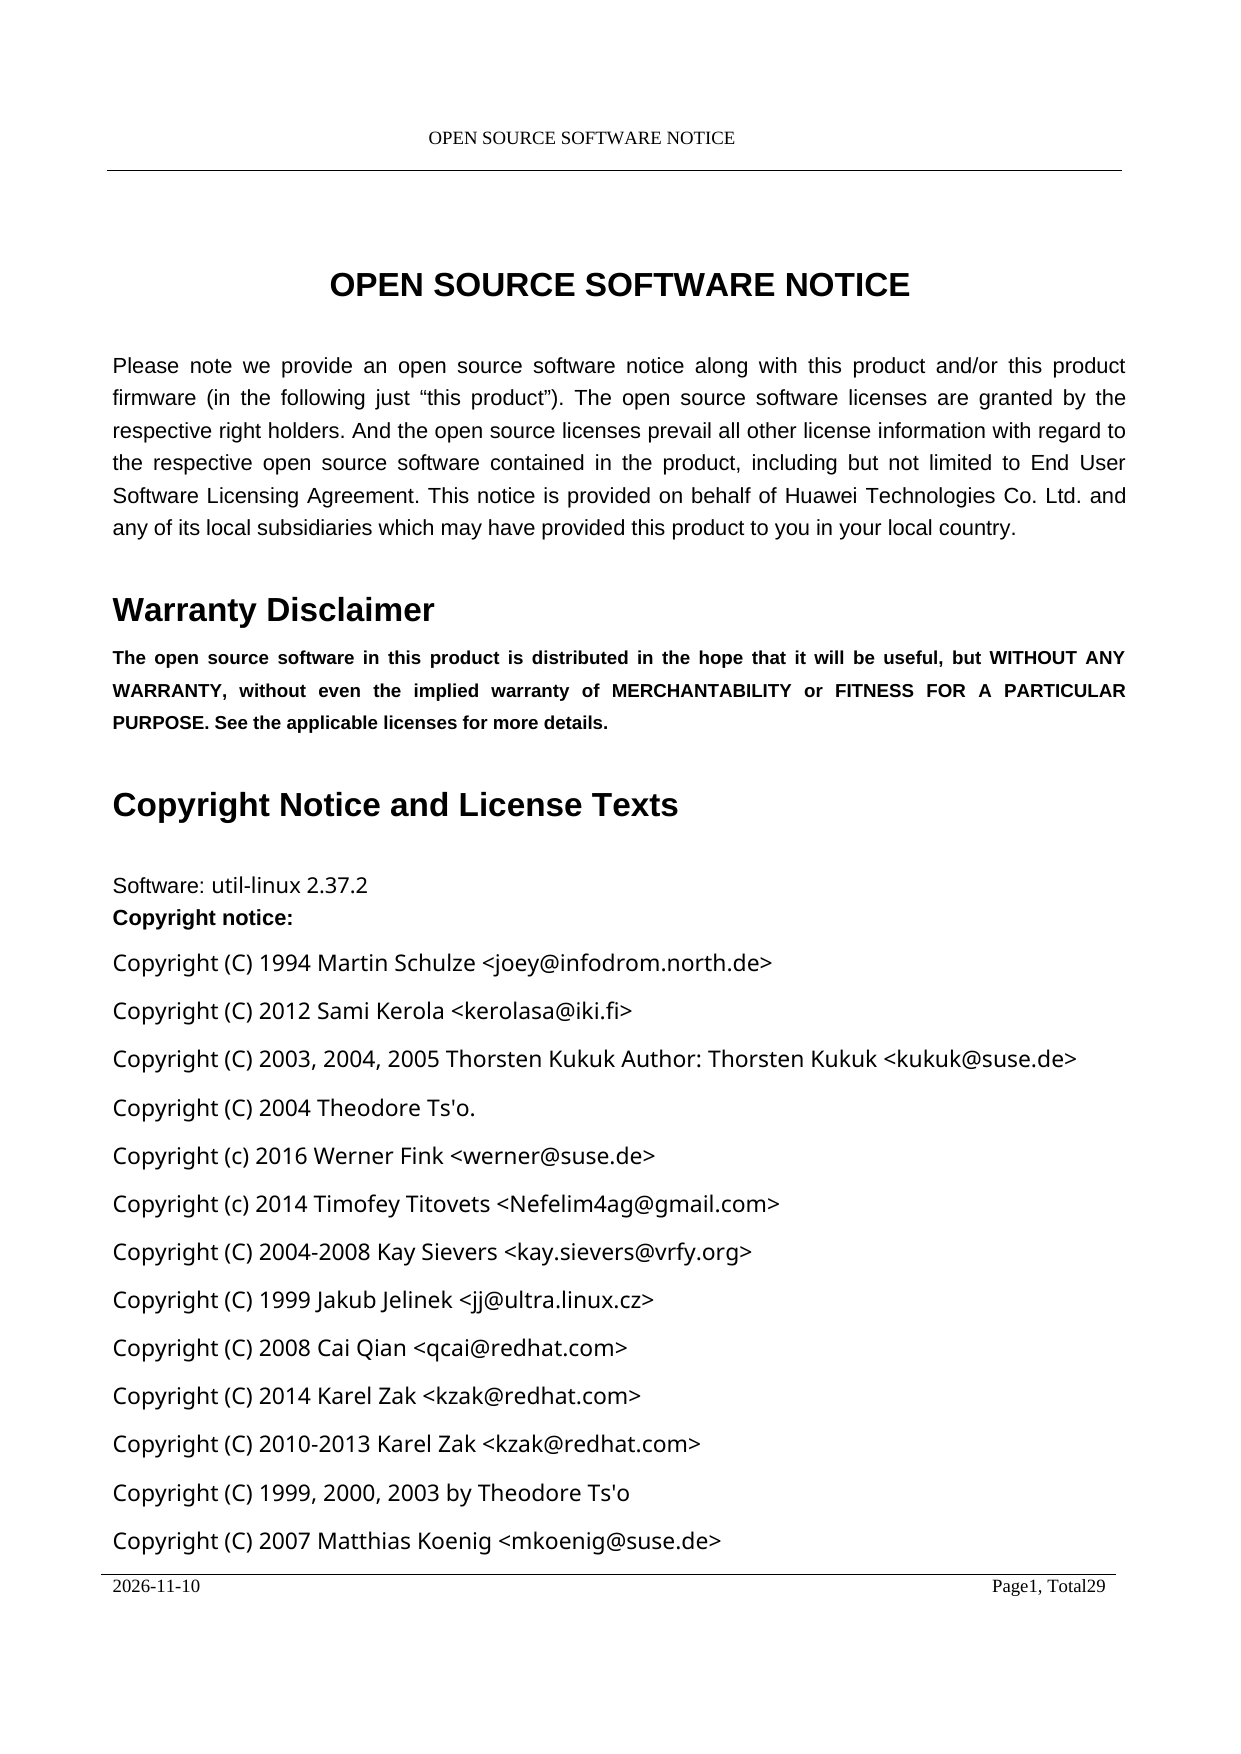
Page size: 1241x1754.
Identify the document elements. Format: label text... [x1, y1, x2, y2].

text The open source software in this product is distributed in the hope that it will be useful, but WITHOUT ANY WARRANTY, without even the implied warranty of MERCHANTABILITY or FITNESS FOR A PARTICULAR PURPOSE. See the applicable licenses for more details. [112, 641, 1128, 739]
text Copyright (c) 2016 Werner Fink <werner@suse.de> [112, 1139, 1128, 1172]
text Copyright notice: [112, 901, 1128, 934]
text Copyright (C) 2003, 2004, 2005 Thorsten Kukuk Author: Thorsten Kukuk <kukuk@suse.de> [112, 1043, 1128, 1075]
text Copyright (C) 2014 Karel Zak <kzak@redhat.com> [112, 1380, 1128, 1412]
text Copyright Notice and License Texts [112, 771, 1128, 836]
text Please note we provide an open source software notice along with this product and/or this product firmware (in the following just “this product”). The open source software licenses are granted by the respective right holders. And the open source licenses prevail all other license information with regard to the respective open source software contained in the product, including but not limited to End User Software Licensing Agreement. This notice is provided on behalf of Huawei Technologies Co. Ltd. and any of its local subsidiaries which may have provided this product to you in your local country. [112, 349, 1128, 544]
text Copyright (C) 2004-2008 Kay Sievers <kay.sievers@vrfy.org> [112, 1235, 1128, 1268]
text Warranty Disclaimer [112, 576, 1128, 641]
text Copyright (C) 1999 Jakub Jelinek <jj@ultra.linux.cz> [112, 1283, 1128, 1316]
text Copyright (C) 2004 Theodore Ts'o. [112, 1091, 1128, 1123]
text Copyright (C) 2010-2013 Karel Zak <kzak@redhat.com> [112, 1428, 1128, 1460]
text Copyright (C) 2007 Matthias Koenig <mkoenig@suse.de> [112, 1524, 1128, 1557]
text Copyright (C) 1999, 2000, 2003 by Theodore Ts'o [112, 1476, 1128, 1508]
text Software: util-linux 2.37.2 [112, 869, 1128, 901]
text Copyright (C) 2008 Cai Qian <qcai@redhat.com> [112, 1332, 1128, 1364]
text Copyright (C) 1994 Martin Schulze <joey@infodrom.north.de> [112, 947, 1128, 979]
text Copyright (c) 2014 Timofey Titovets <Nefelim4ag@gmail.com> [112, 1187, 1128, 1220]
text Copyright (C) 2012 Sami Kerola <kerolasa@iki.fi> [112, 995, 1128, 1027]
text OPEN SOURCE SOFTWARE NOTICE [112, 251, 1128, 316]
